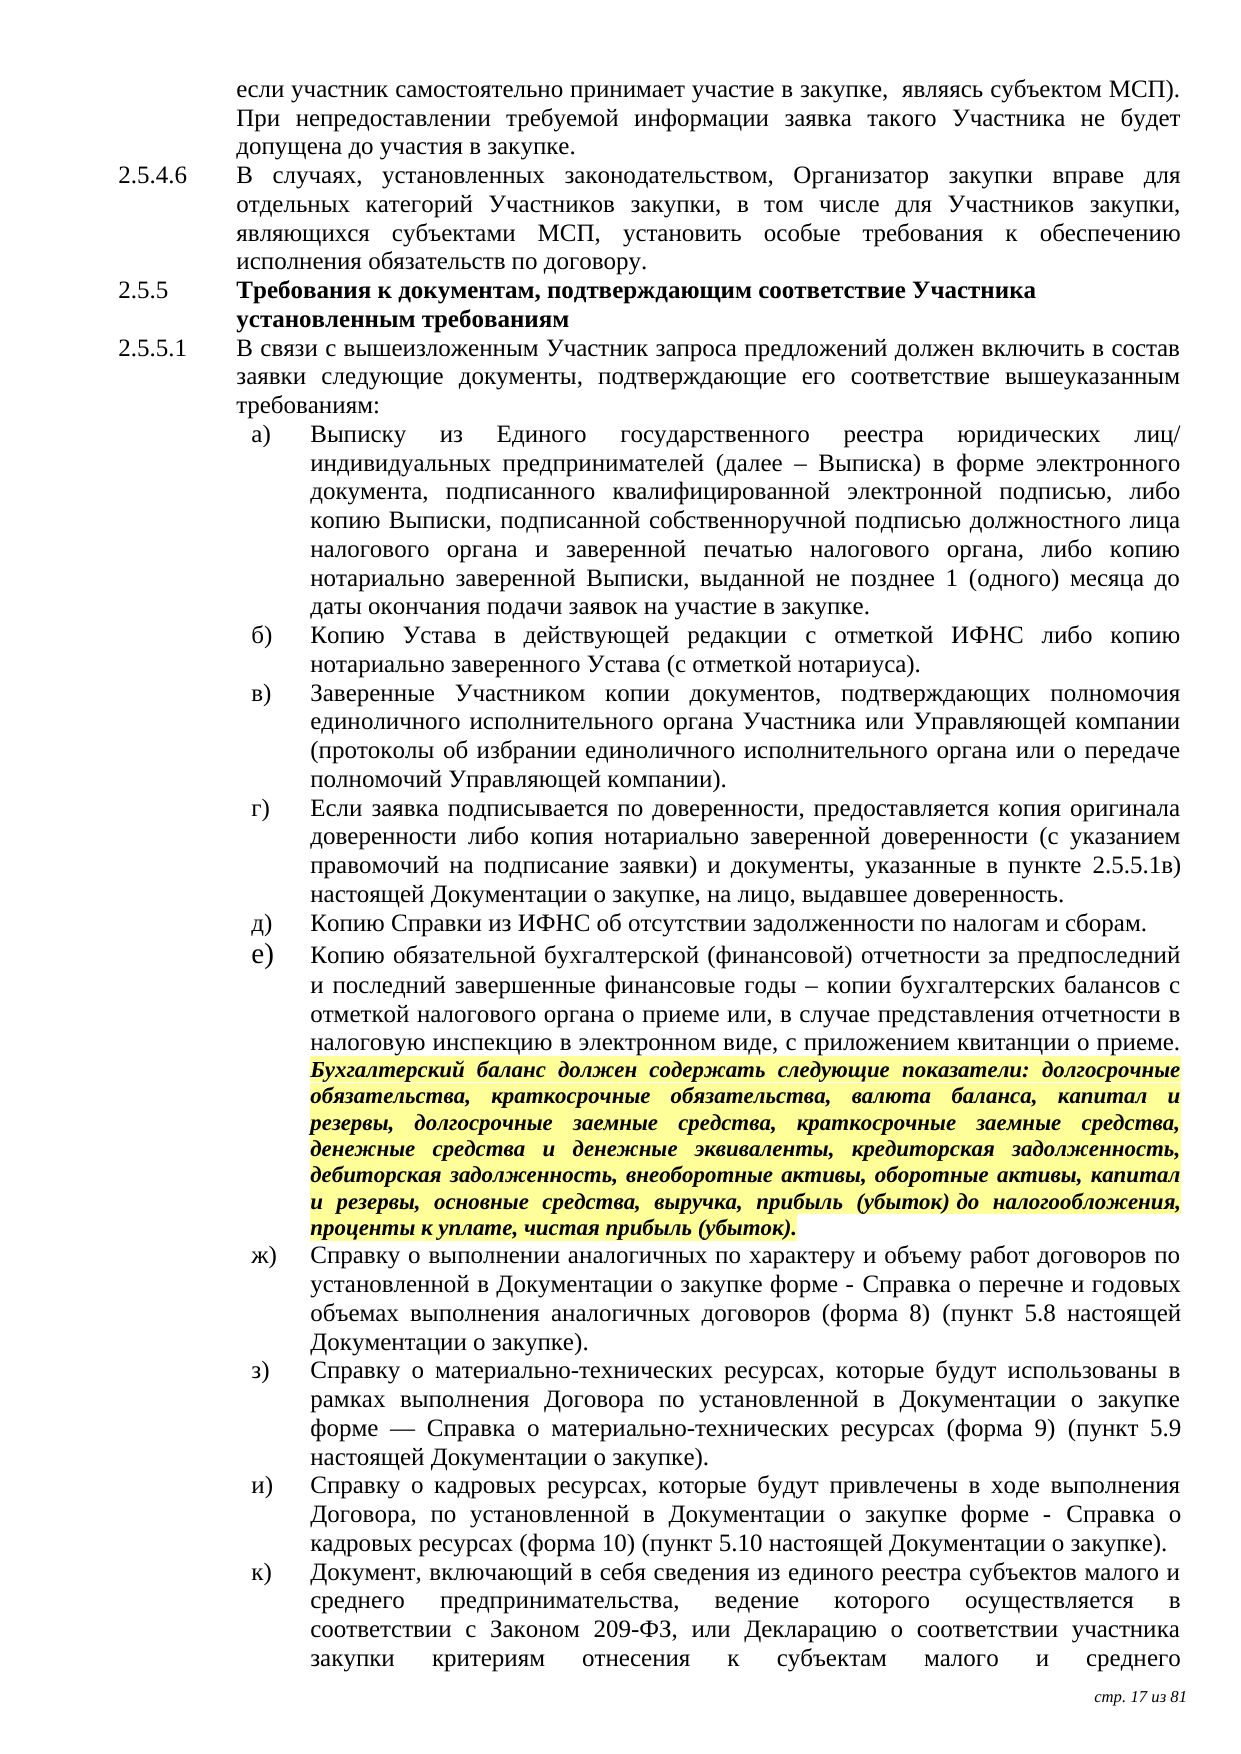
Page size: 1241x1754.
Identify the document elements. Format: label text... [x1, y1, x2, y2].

text В случаях, установленных законодательством, Организатор закупки вправе для отдельных категорий Участников закупки, в том числе для Участников закупки, являющихся субъектами МСП, установить особые требования к обеспечению исполнения обязательств по договору. [118, 160, 1181, 275]
list Копию Справки из ИФНС об отсутствии задолженности по налогам и сборам. [251, 908, 1181, 936]
list Копию обязательной бухгалтерской (финансовой) отчетности за предпоследний и последний завершенные финансовые годы – копии бухгалтерских балансов с отметкой налогового органа о приеме или, в случае представления отчетности в налоговую инспекцию в электронном виде, с приложением квитанции о приеме. Бухгалтерский баланс должен содержать следующие показатели: долгосрочные обязательства, краткосрочные обязательства, валюта баланса, капитал и резервы, долгосрочные заемные средства, краткосрочные заемные средства, денежные средства и денежные эквиваленты, кредиторская задолженность, дебиторская задолженность, внеоборотные активы, оборотные активы, капитал и резервы, основные средства, выручка, прибыль (убыток) до налогообложения, проценты к уплате, чистая прибыль (убыток). [251, 936, 1181, 1241]
list Требования к документам, подтверждающим соответствие Участника установленным требованиям [118, 275, 1181, 333]
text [118, 74, 1181, 160]
list Справку о выполнении аналогичных по характеру и объему работ договоров по установленной в Документации о закупке форме - Справка о перечне и годовых объемах выполнения аналогичных договоров (форма 8) (пункт 5.8 настоящей Документации о закупке). [251, 1241, 1181, 1356]
list Заверенные Участником копии документов, подтверждающих полномочия единоличного исполнительного органа Участника или Управляющей компании (протоколы об избрании единоличного исполнительного органа или о передаче полномочий Управляющей компании). [251, 678, 1181, 793]
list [251, 1557, 1181, 1672]
list Копию Устава в действующей редакции с отметкой ИФНС либо копию нотариально заверенного Устава (с отметкой нотариуса). [251, 620, 1181, 678]
list В связи с вышеизложенным Участник запроса предложений должен включить в состав заявки следующие документы, подтверждающие его соответствие вышеуказанным требованиям: [118, 333, 1181, 419]
list Справку о материально-технических ресурсах, которые будут использованы в рамках выполнения Договора по установленной в Документации о закупке форме — Справка о материально-технических ресурсах (форма 9) (пункт 5.9 настоящей Документации о закупке). [251, 1356, 1181, 1471]
list Выписку из Единого государственного реестра юридических лиц/ индивидуальных предпринимателей (далее – Выписка) в форме электронного документа, подписанного квалифицированной электронной подписью, либо копию Выписки, подписанной собственноручной подписью должностного лица налогового органа и заверенной печатью налогового органа, либо копию нотариально заверенной Выписки, выданной не позднее 1 (одного) месяца до даты окончания подачи заявок на участие в закупке. [251, 419, 1181, 620]
list Если заявка подписывается по доверенности, предоставляется копия оригинала доверенности либо копия нотариально заверенной доверенности (с указанием правомочий на подписание заявки) и документы, указанные в пункте 2.5.5.1в) настоящей Документации о закупке, на лицо, выдавшее доверенность. [251, 793, 1181, 908]
list Справку о кадровых ресурсах, которые будут привлечены в ходе выполнения Договора, по установленной в Документации о закупке форме - Справка о кадровых ресурсах (форма 10) (пункт 5.10 настоящей Документации о закупке). [251, 1471, 1181, 1557]
